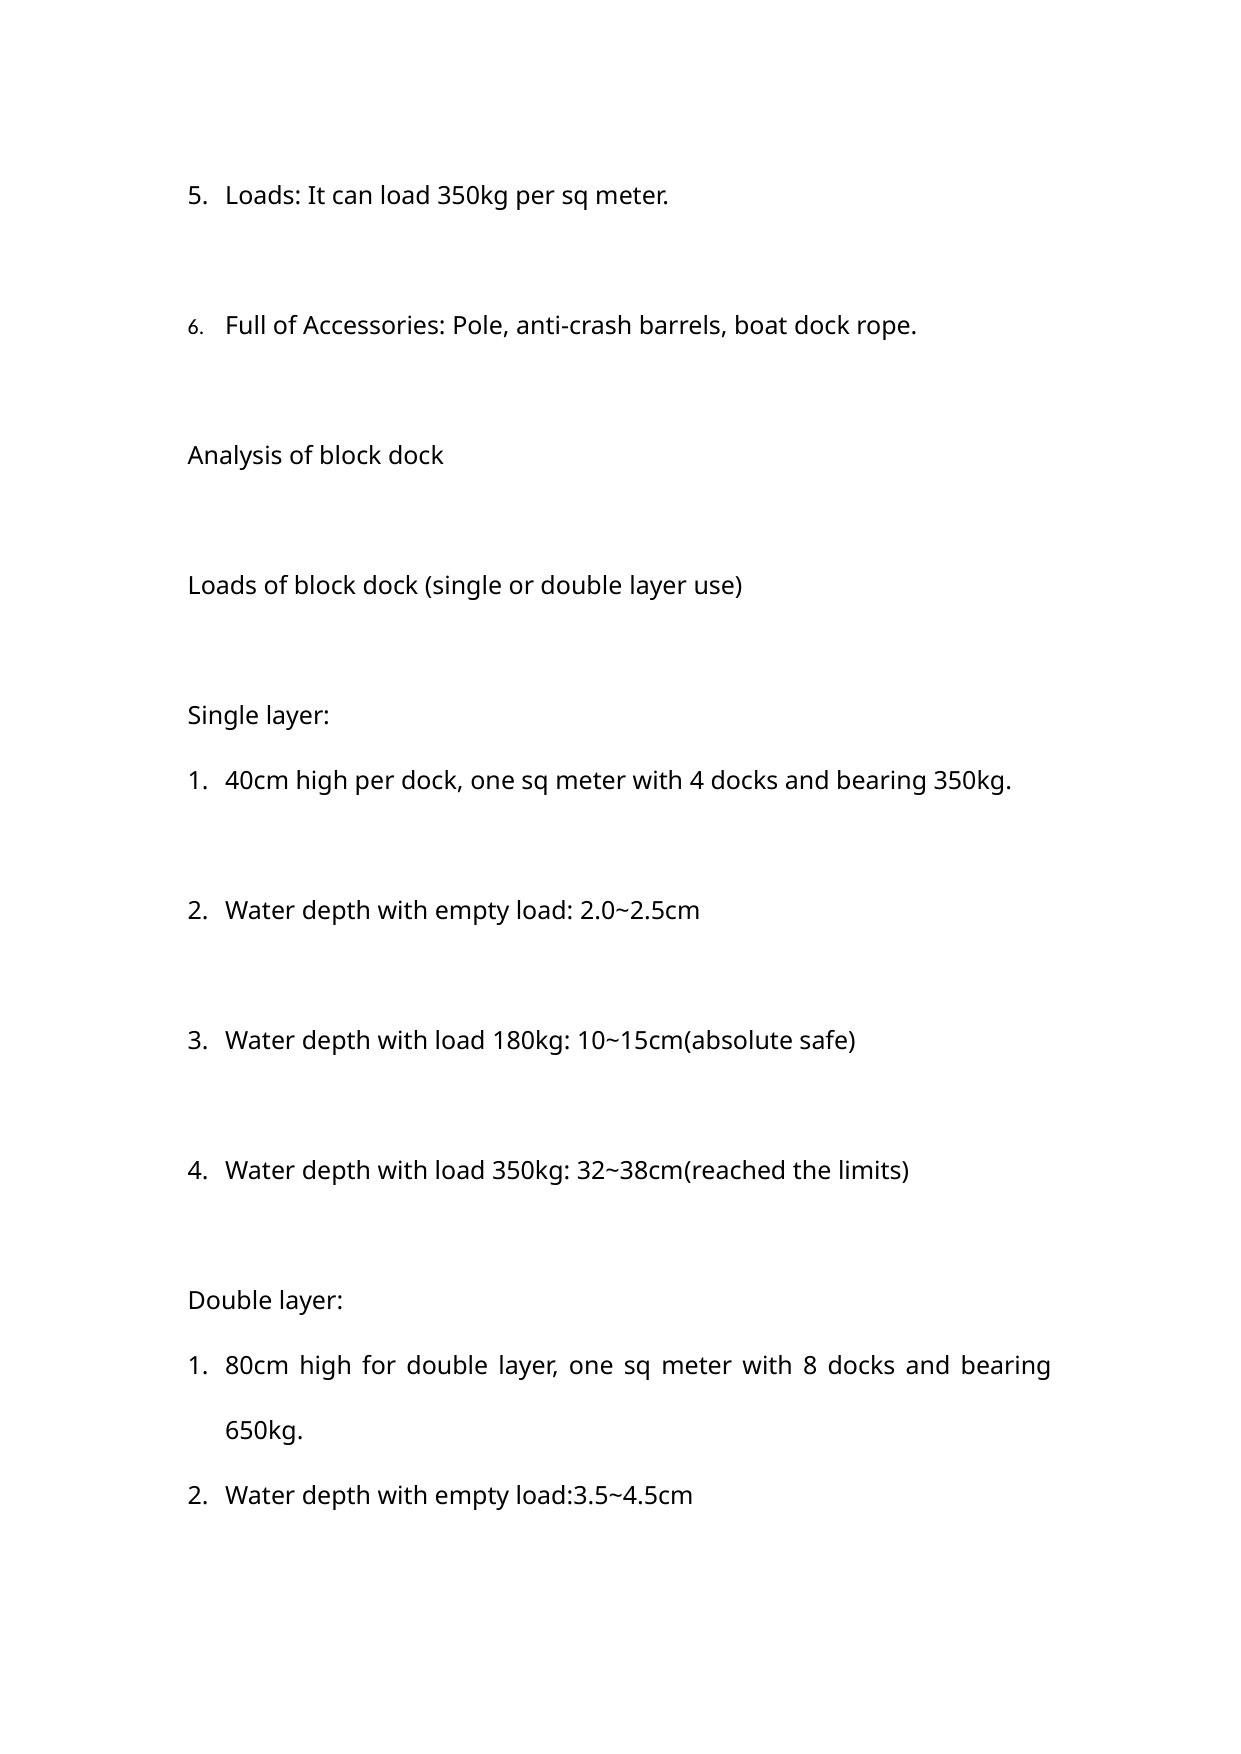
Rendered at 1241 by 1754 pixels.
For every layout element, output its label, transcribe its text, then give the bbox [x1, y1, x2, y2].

list 80cm high for double layer, one sq meter with 8 docks and bearing 650kg. [187, 1332, 1053, 1462]
list Water depth with empty load: 2.0~2.5cm [187, 877, 1053, 942]
text Single layer: [187, 682, 1053, 747]
list Water depth with load 350kg: 32~38cm(reached the limits) [187, 1137, 1053, 1202]
list 40cm high per dock, one sq meter with 4 docks and bearing 350kg. [187, 747, 1053, 812]
list Water depth with empty load:3.5~4.5cm [187, 1462, 1053, 1527]
list Full of Accessories: Pole, anti-crash barrels, boat dock rope. [187, 292, 1053, 357]
list Loads: It can load 350kg per sq meter. [187, 162, 1053, 227]
list Water depth with load 180kg: 10~15cm(absolute safe) [187, 1007, 1053, 1072]
text Loads of block dock (single or double layer use) [187, 552, 1053, 617]
text Analysis of block dock [187, 422, 1053, 487]
text Double layer: [187, 1267, 1053, 1332]
